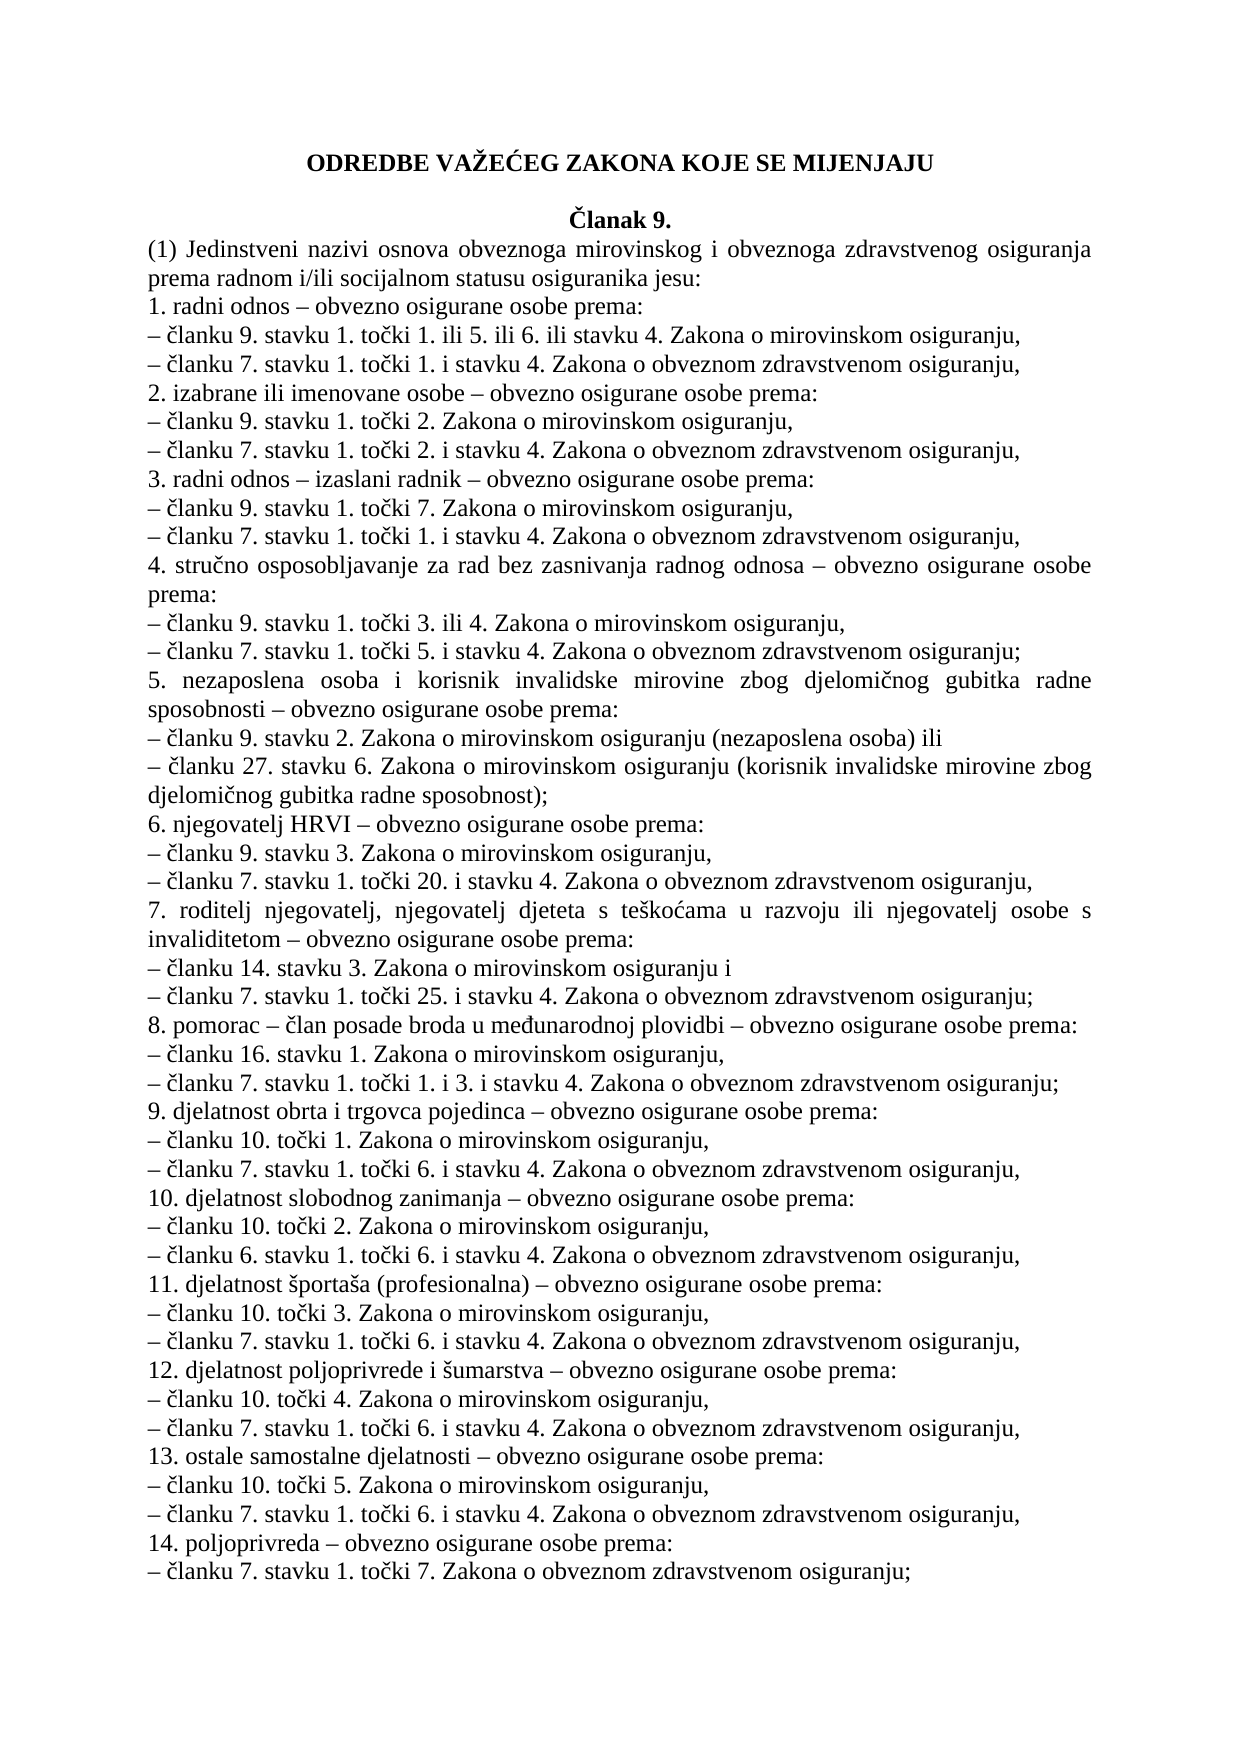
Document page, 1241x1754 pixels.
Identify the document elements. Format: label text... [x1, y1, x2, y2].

text – članku 7. stavku 1. točki 1. i stavku 4. Zakona o obveznom zdravstvenom osiguranju, [148, 349, 1093, 378]
text – članku 27. stavku 6. Zakona o mirovinskom osiguranju (korisnik invalidske mirovine zbog djelomičnog gubitka radne sposobnost); [148, 751, 1093, 809]
text 11. djelatnost športaša (profesionalna) – obvezno osigurane osobe prema: [148, 1269, 1093, 1298]
text – članku 9. stavku 1. točki 7. Zakona o mirovinskom osiguranju, [148, 493, 1093, 521]
text 14. poljoprivreda – obvezno osigurane osobe prema: [148, 1528, 1093, 1556]
text – članku 9. stavku 1. točki 1. ili 5. ili 6. ili stavku 4. Zakona o mirovinskom osiguranju, [148, 320, 1093, 349]
text – članku 9. stavku 1. točki 3. ili 4. Zakona o mirovinskom osiguranju, [148, 608, 1093, 636]
text – članku 14. stavku 3. Zakona o mirovinskom osiguranju i [148, 953, 1093, 981]
text – članku 7. stavku 1. točki 20. i stavku 4. Zakona o obveznom zdravstvenom osiguranju, [148, 866, 1093, 895]
text – članku 7. stavku 1. točki 25. i stavku 4. Zakona o obveznom zdravstvenom osiguranju; [148, 981, 1093, 1010]
text – članku 10. točki 2. Zakona o mirovinskom osiguranju, [148, 1211, 1093, 1240]
text – članku 7. stavku 1. točki 6. i stavku 4. Zakona o obveznom zdravstvenom osiguranju, [148, 1326, 1093, 1355]
text – članku 16. stavku 1. Zakona o mirovinskom osiguranju, [148, 1039, 1093, 1068]
text 12. djelatnost poljoprivrede i šumarstva – obvezno osigurane osobe prema: [148, 1355, 1093, 1384]
text 7. roditelj njegovatelj, njegovatelj djeteta s teškoćama u razvoju ili njegovatelj osobe s invaliditetom – obvezno osigurane osobe prema: [148, 895, 1093, 953]
text – članku 7. stavku 1. točki 6. i stavku 4. Zakona o obveznom zdravstvenom osiguranju, [148, 1413, 1093, 1441]
text 2. izabrane ili imenovane osobe – obvezno osigurane osobe prema: [148, 378, 1093, 406]
text – članku 7. stavku 1. točki 1. i 3. i stavku 4. Zakona o obveznom zdravstvenom osiguranju; [148, 1068, 1093, 1096]
text – članku 7. stavku 1. točki 6. i stavku 4. Zakona o obveznom zdravstvenom osiguranju, [148, 1499, 1093, 1528]
text Članak 9. [148, 205, 1093, 234]
text – članku 7. stavku 1. točki 2. i stavku 4. Zakona o obveznom zdravstvenom osiguranju, [148, 435, 1093, 464]
text – članku 10. točki 3. Zakona o mirovinskom osiguranju, [148, 1298, 1093, 1326]
text – članku 10. točki 4. Zakona o mirovinskom osiguranju, [148, 1384, 1093, 1413]
text – članku 10. točki 5. Zakona o mirovinskom osiguranju, [148, 1470, 1093, 1499]
text – članku 7. stavku 1. točki 1. i stavku 4. Zakona o obveznom zdravstvenom osiguranju, [148, 521, 1093, 550]
text ODREDBE VAŽEĆEG ZAKONA KOJE SE MIJENJAJU [148, 148, 1093, 176]
text – članku 7. stavku 1. točki 6. i stavku 4. Zakona o obveznom zdravstvenom osiguranju, [148, 1154, 1093, 1183]
text – članku 9. stavku 2. Zakona o mirovinskom osiguranju (nezaposlena osoba) ili [148, 723, 1093, 751]
text 13. ostale samostalne djelatnosti – obvezno osigurane osobe prema: [148, 1441, 1093, 1470]
text – članku 10. točki 1. Zakona o mirovinskom osiguranju, [148, 1125, 1093, 1154]
text (1) Jedinstveni nazivi osnova obveznoga mirovinskog i obveznoga zdravstvenog osiguranja prema radnom i/ili socijalnom statusu osiguranika jesu: [148, 234, 1093, 291]
text 1. radni odnos – obvezno osigurane osobe prema: [148, 291, 1093, 320]
text – članku 7. stavku 1. točki 7. Zakona o obveznom zdravstvenom osiguranju; [148, 1556, 1093, 1585]
text 5. nezaposlena osoba i korisnik invalidske mirovine zbog djelomičnog gubitka radne sposobnosti – obvezno osigurane osobe prema: [148, 665, 1093, 723]
text – članku 9. stavku 3. Zakona o mirovinskom osiguranju, [148, 838, 1093, 866]
text 9. djelatnost obrta i trgovca pojedinca – obvezno osigurane osobe prema: [148, 1096, 1093, 1125]
text 3. radni odnos – izaslani radnik – obvezno osigurane osobe prema: [148, 464, 1093, 493]
text 10. djelatnost slobodnog zanimanja – obvezno osigurane osobe prema: [148, 1183, 1093, 1211]
text 4. stručno osposobljavanje za rad bez zasnivanja radnog odnosa – obvezno osigurane osobe prema: [148, 550, 1093, 608]
text – članku 6. stavku 1. točki 6. i stavku 4. Zakona o obveznom zdravstvenom osiguranju, [148, 1240, 1093, 1269]
text – članku 9. stavku 1. točki 2. Zakona o mirovinskom osiguranju, [148, 406, 1093, 435]
text 8. pomorac – član posade broda u međunarodnoj plovidbi – obvezno osigurane osobe prema: [148, 1010, 1093, 1039]
text – članku 7. stavku 1. točki 5. i stavku 4. Zakona o obveznom zdravstvenom osiguranju; [148, 636, 1093, 665]
text 6. njegovatelj HRVI – obvezno osigurane osobe prema: [148, 809, 1093, 838]
